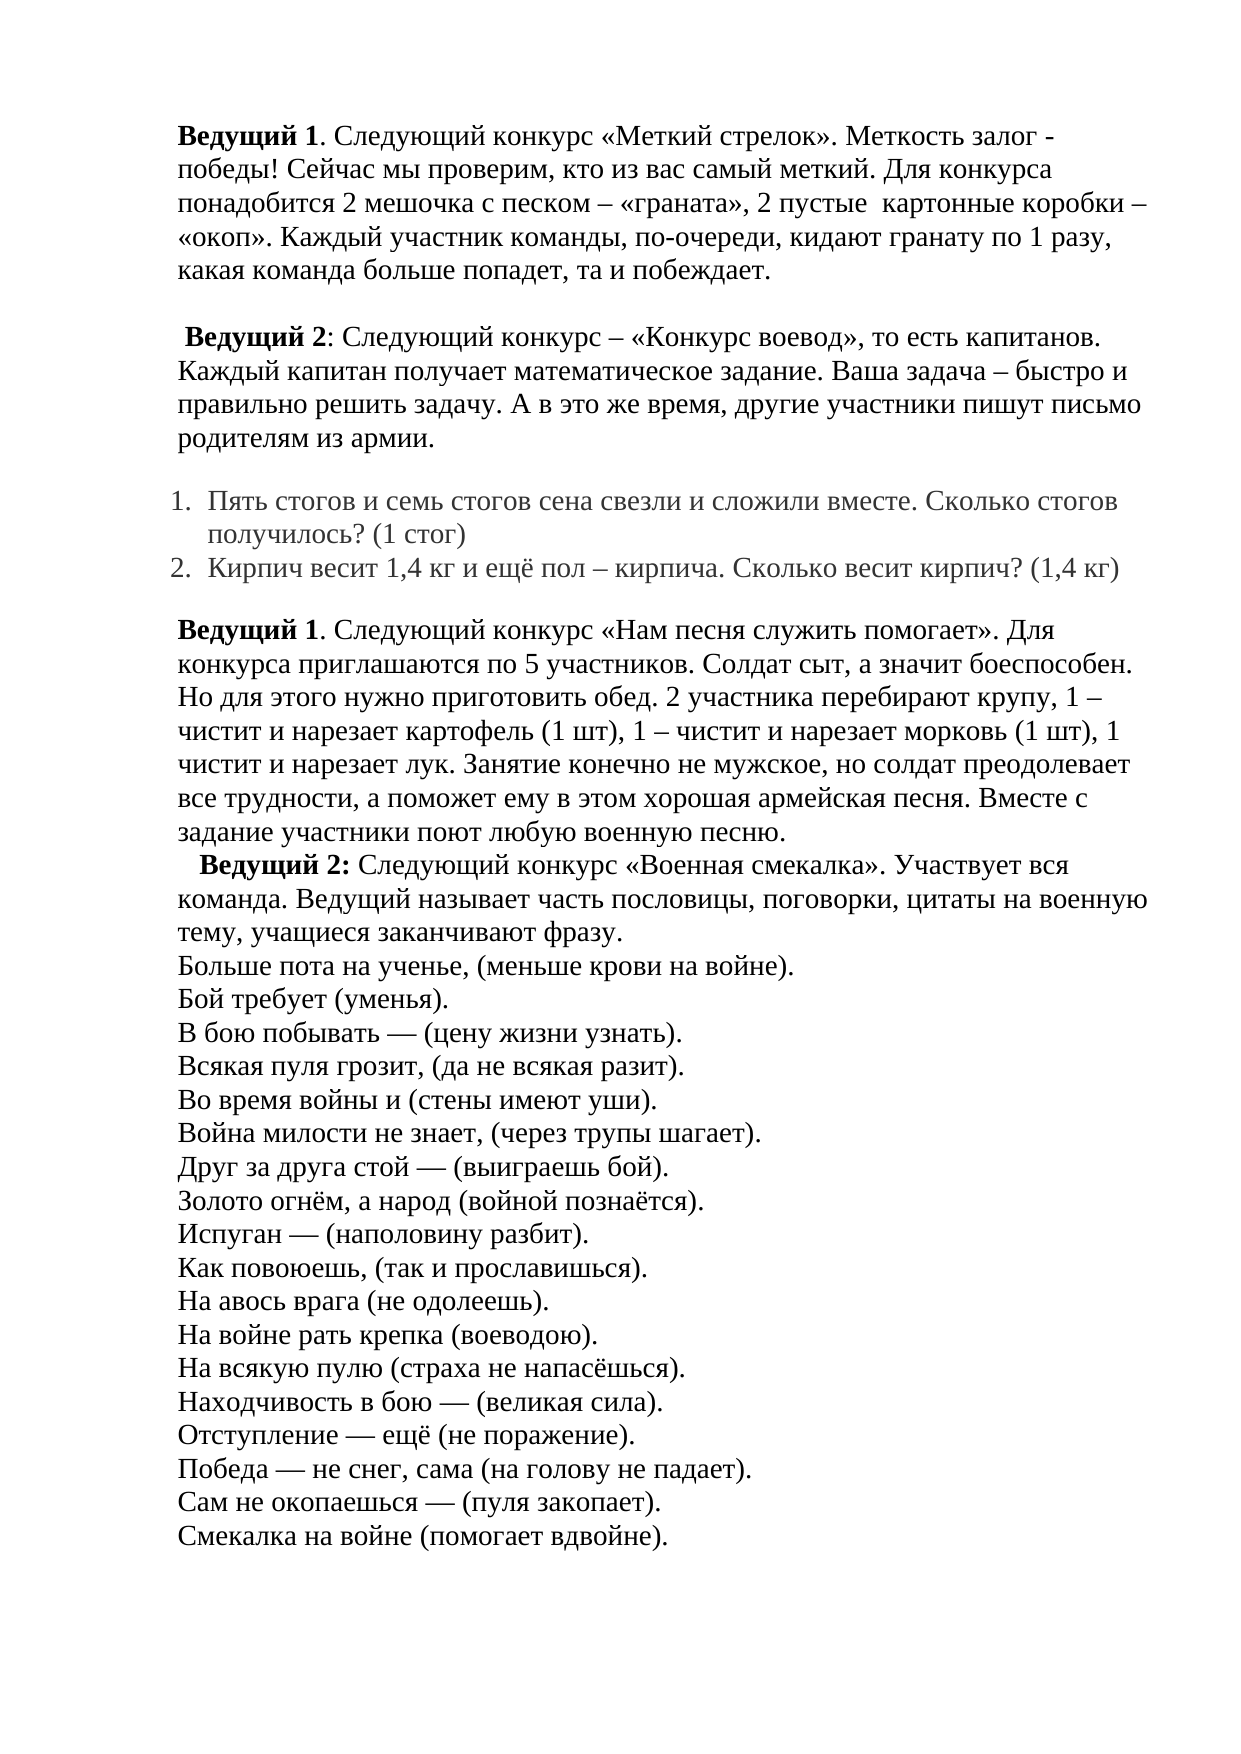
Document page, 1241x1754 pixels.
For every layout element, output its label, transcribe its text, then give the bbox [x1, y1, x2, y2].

text В бою побывать — (цену жизни узнать). [177, 1015, 1152, 1048]
list Пять стогов и семь стогов сена свезли и сложили вместе. Сколько стогов получилось? (1 стог) [170, 483, 1152, 550]
text Ведущий 2: Следующий конкурс – «Конкурс воевод», то есть капитанов. Каждый капитан получает математическое задание. Ваша задача – быстро и правильно решить задачу. А в это же время, другие участники пишут письмо родителям из армии. [177, 319, 1152, 453]
text Победа — не снег, сама (на голову не падает). [177, 1451, 1152, 1484]
text Война милости не знает, (через трупы шагает). [177, 1116, 1152, 1149]
text Больше пота на ученье, (меньше крови на войне). [177, 948, 1152, 981]
text Ведущий 1. Следующий конкурс «Нам песня служить помогает». Для конкурса приглашаются по 5 участников. Солдат сыт, а значит боеспособен. Но для этого нужно приготовить обед. 2 участника перебирают крупу, 1 – чистит и нарезает картофель (1 шт), 1 – чистит и нарезает морковь (1 шт), 1 чистит и нарезает лук. Занятие конечно не мужское, но солдат преодолевает все трудности, а поможет ему в этом хорошая армейская песня. Вместе с задание участники поют любую военную песню. [177, 612, 1152, 847]
text Сам не окопаешься — (пуля закопает). [177, 1484, 1152, 1518]
text Бой требует (уменья). [177, 981, 1152, 1015]
text Отступление — ещё (не поражение). [177, 1417, 1152, 1451]
text Испуган — (наполовину разбит). [177, 1216, 1152, 1250]
text Как повоюешь, (так и прославишься). [177, 1250, 1152, 1283]
text Во время войны и (стены имеют уши). [177, 1082, 1152, 1116]
text Смекалка на войне (помогает вдвойне). [177, 1518, 1152, 1552]
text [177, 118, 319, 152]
text Ведущий 1. Следующий конкурс «Меткий стрелок». Меткость залог - победы! Сейчас мы проверим, кто из вас самый меткий. Для конкурса понадобится 2 мешочка с песком – «граната», 2 пустые картонные коробки – «окоп». Каждый участник команды, по-очереди, кидают гранату по 1 разу, какая команда больше попадет, та и побеждает. [772, 118, 1152, 286]
text Ведущий 2: Следующий конкурс «Военная смекалка». Участвует вся команда. Ведущий называет часть пословицы, поговорки, цитаты на военную тему, учащиеся заканчивают фразу. [623, 847, 1152, 948]
text На всякую пулю (страха не напасёшься). [177, 1350, 1152, 1384]
list Кирпич весит 1,4 кг и ещё пол – кирпича. Сколько весит кирпич? (1,4 кг) [170, 550, 1152, 583]
text Всякая пуля грозит, (да не всякая разит). [177, 1048, 1152, 1082]
text Золото огнём, а народ (войной познаётся). [177, 1183, 1152, 1216]
text Находчивость в бою — (великая сила). [177, 1384, 1152, 1417]
text На авось врага (не одолеешь). [177, 1283, 1152, 1317]
text На войне рать крепка (воеводою). [177, 1317, 1152, 1350]
text Друг за друга стой — (выиграешь бой). [177, 1149, 1152, 1183]
